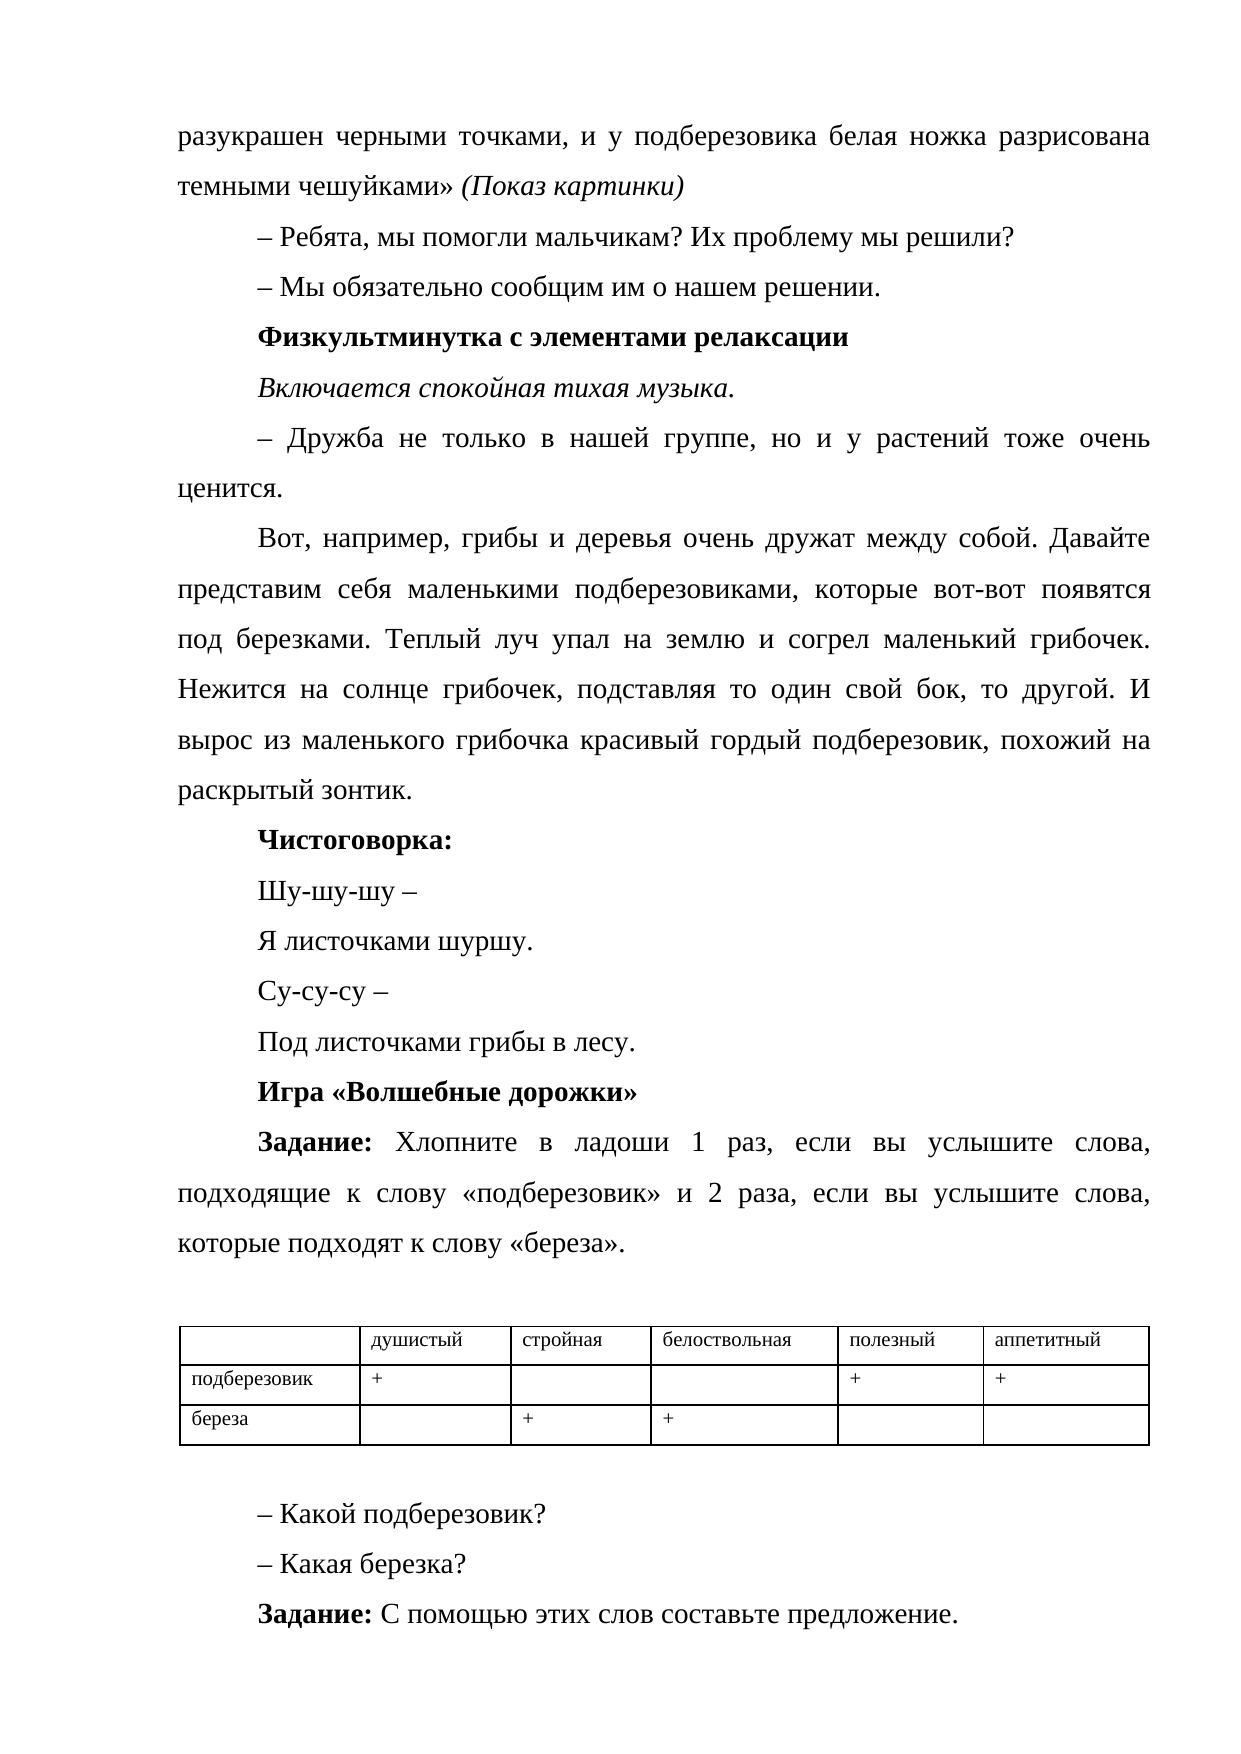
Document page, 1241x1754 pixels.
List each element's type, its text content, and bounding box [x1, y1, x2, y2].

table_cell береза [181, 1406, 359, 1444]
table_cell подберезовик [181, 1366, 359, 1404]
table_cell + [839, 1366, 983, 1404]
table_cell [361, 1406, 510, 1444]
text – Какая березка? [177, 1546, 1152, 1580]
table_cell [984, 1406, 1148, 1444]
text – Мы обязательно сообщим им о нашем решении. [177, 269, 1152, 303]
text Я листочками шуршу. [177, 923, 1152, 957]
text – Какой подберезовик? [177, 1496, 1152, 1529]
text Чистоговорка: [177, 822, 1152, 856]
table_header аппетитный [984, 1327, 1148, 1364]
text Су-су-су – [177, 973, 1152, 1007]
text Под листочками грибы в лесу. [177, 1024, 1152, 1057]
text Задание: С помощью этих слов составьте предложение. [177, 1597, 1152, 1630]
table_cell [512, 1366, 650, 1404]
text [177, 118, 1152, 202]
table_header душистый [361, 1327, 510, 1364]
text – Дружба не только в нашей группе, но и у растений тоже очень ценится. [177, 420, 1152, 504]
table_cell + [512, 1406, 650, 1444]
table_cell [839, 1406, 983, 1444]
table_header полезный [839, 1327, 983, 1364]
text Физкультминутка с элементами релаксации [177, 319, 1152, 353]
table_header [181, 1327, 359, 1364]
text Вот, например, грибы и деревья очень дружат между собой. Давайте представим себя маленькими подберезовиками, которые вот-вот появятся под березками. Теплый луч упал на землю и согрел маленький грибочек. Нежится на солнце грибочек, подставляя то один свой бок, то другой. И вырос из маленького грибочка красивый гордый подберезовик, похожий на раскрытый зонтик. [177, 521, 1152, 806]
table_header стройная [512, 1327, 650, 1364]
table_cell + [652, 1406, 837, 1444]
table_cell + [984, 1366, 1148, 1404]
table_header белоствольная [652, 1327, 837, 1364]
table_cell [652, 1366, 837, 1404]
text Игра «Волшебные дорожки» [177, 1074, 1152, 1108]
text Шу-шу-шу – [177, 873, 1152, 906]
text Задание: Хлопните в ладоши 1 раз, если вы услышите слова, подходящие к слову «подберезовик» и 2 раза, если вы услышите слова, которые подходят к слову «береза». [177, 1124, 1152, 1258]
text Включается спокойная тихая музыка. [177, 370, 1152, 403]
text – Ребята, мы помогли мальчикам? Их проблему мы решили? [177, 219, 1152, 252]
table_cell + [361, 1366, 510, 1404]
